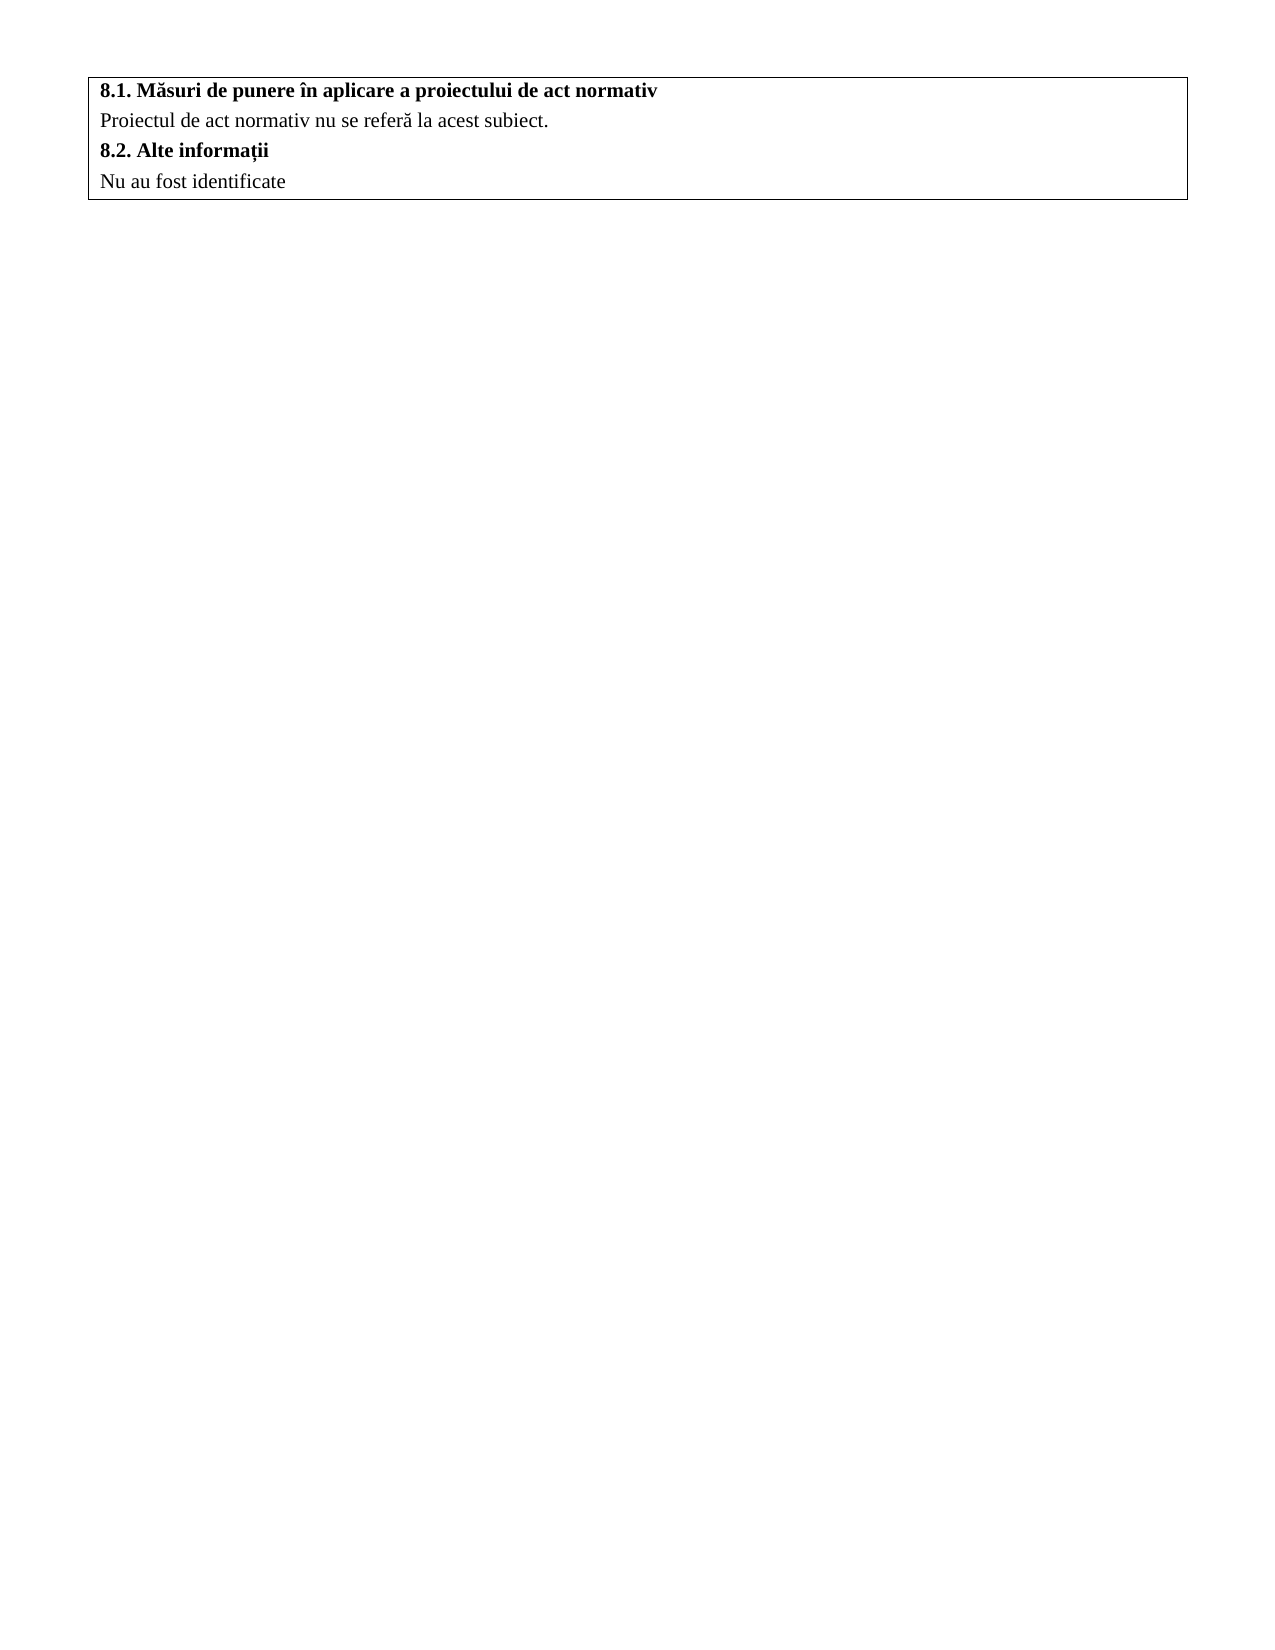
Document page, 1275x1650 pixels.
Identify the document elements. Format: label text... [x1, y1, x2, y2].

table_header 8.1. Măsuri de punere în aplicare a proiectului de act normativ Proiectul de act normativ nu se referă la acest subiect. 8.2. Alte informații Nu au fost identificate [89, 78, 1187, 199]
